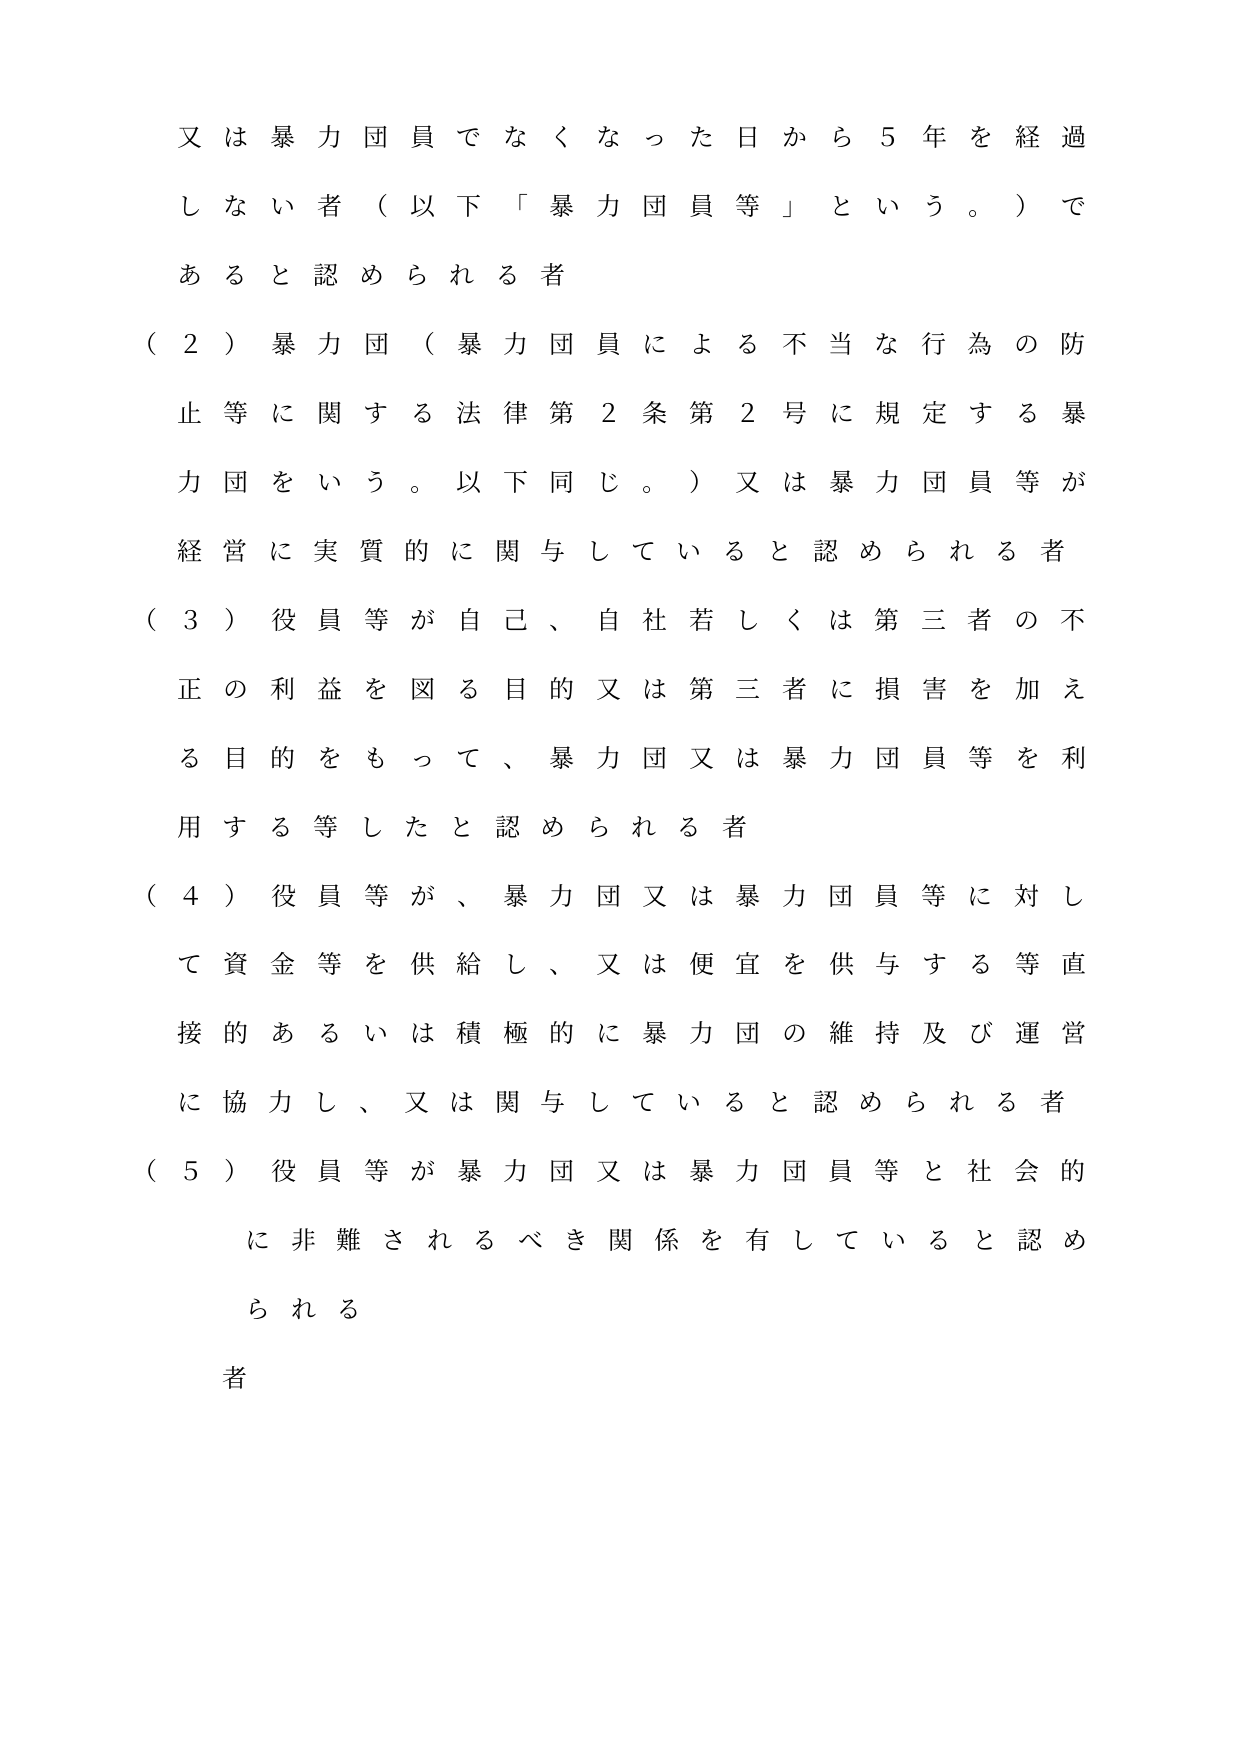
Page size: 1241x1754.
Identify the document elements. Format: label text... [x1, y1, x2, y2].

text 者 [132, 1342, 1108, 1411]
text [132, 101, 1108, 308]
text （２）暴力団（暴力団員による不当な行為の防止等に関する法律第２条第２号に規定する暴力団をいう。以下同じ。）又は暴力団員等が経営に実質的に関与していると認められる者 [132, 308, 1108, 584]
text （３）役員等が自己、自社若しくは第三者の不正の利益を図る目的又は第三者に損害を加える目的をもって、暴力団又は暴力団員等を利用する等したと認められる者 [132, 584, 1108, 860]
text （４）役員等が、暴力団又は暴力団員等に対して資金等を供給し、又は便宜を供与する等直接的あるいは積極的に暴力団の維持及び運営に協力し、又は関与していると認められる者 [132, 860, 1108, 1136]
text （５）役員等が暴力団又は暴力団員等と社会的に非難されるべき関係を有していると認められる [132, 1136, 1108, 1342]
